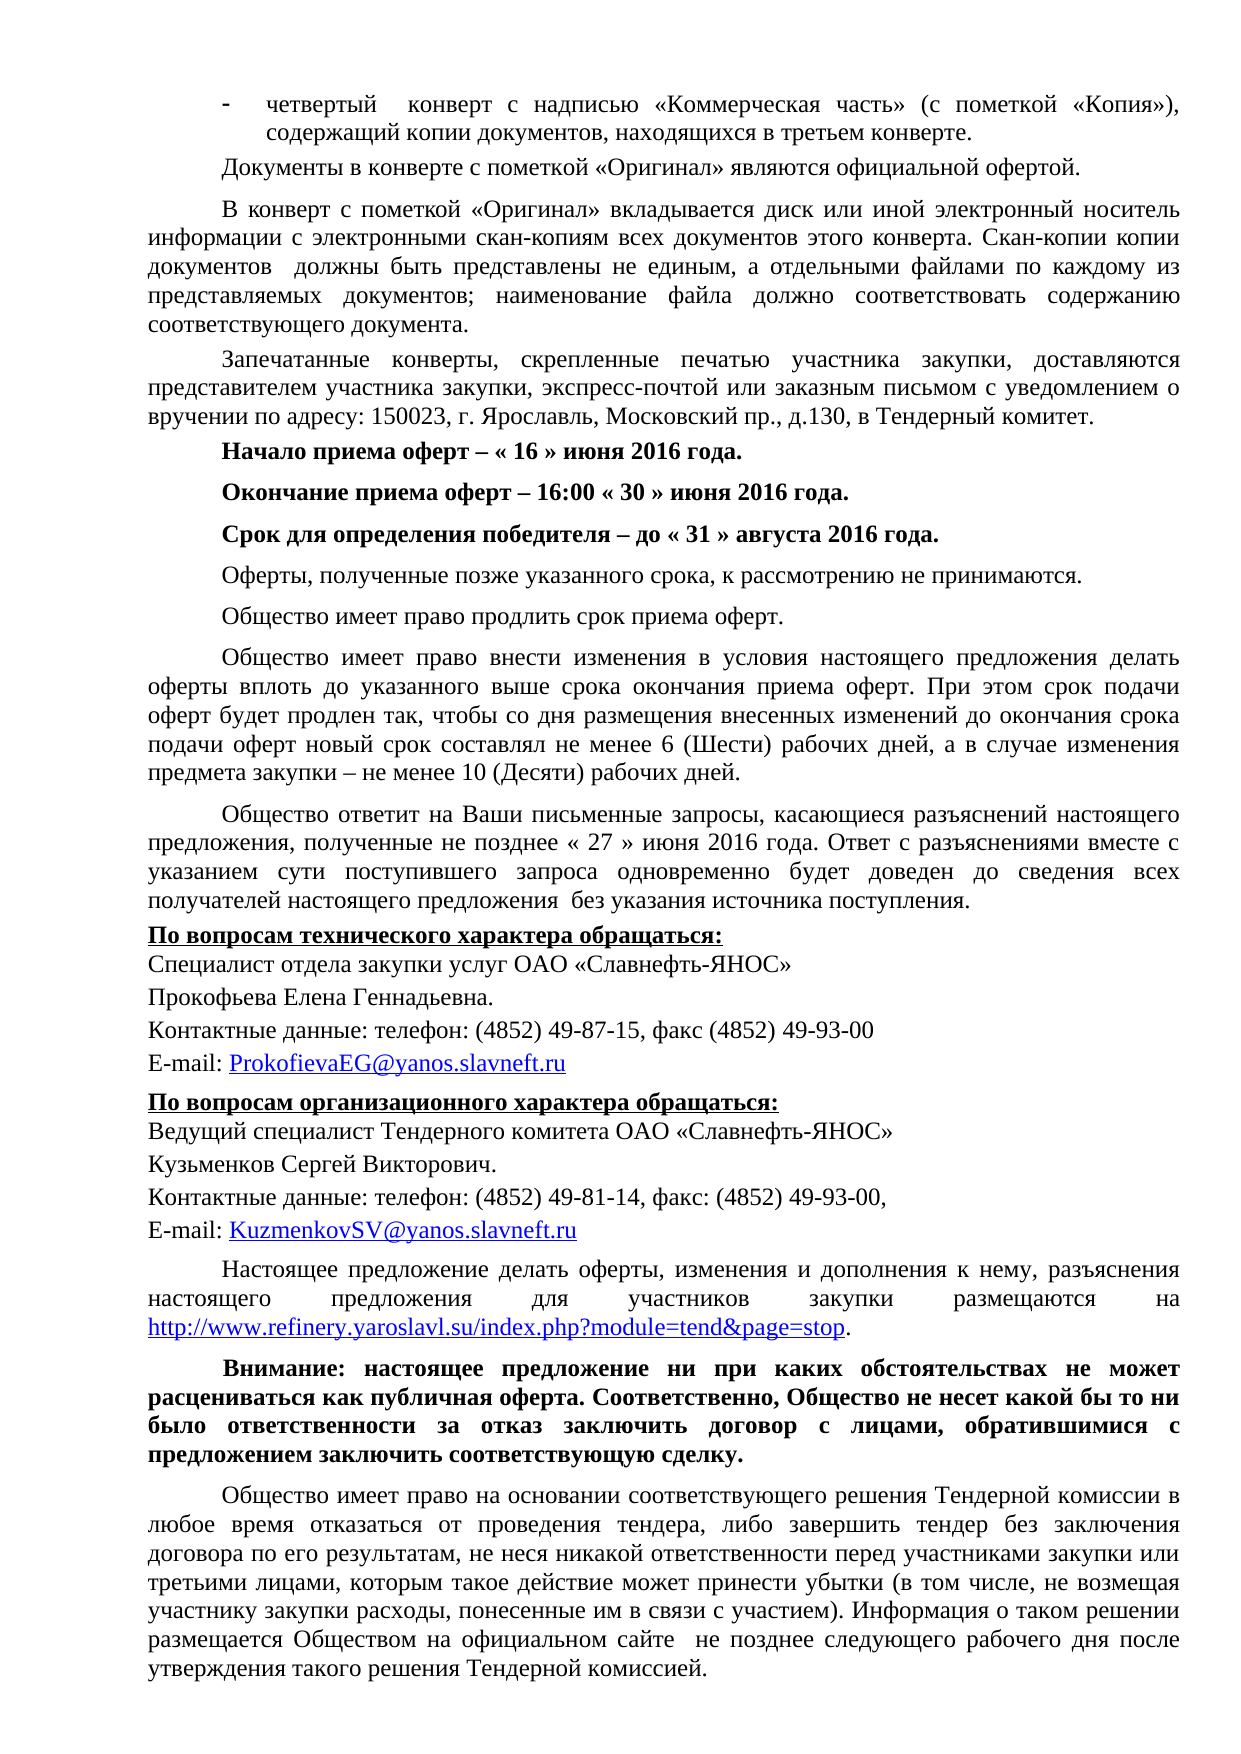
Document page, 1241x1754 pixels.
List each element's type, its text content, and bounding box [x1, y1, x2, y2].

text Документы в конверте с пометкой «Оригинал» являются официальной офертой. [148, 152, 1181, 181]
text Запечатанные конверты, скрепленные печатью участника закупки, доставляются представителем участника закупки, экспресс-почтой или заказным письмом с уведомлением о вручении по адресу: 150023, г. Ярославль, Московский пр., д.130, в Тендерный комитет. [148, 344, 1181, 430]
text Специалист отдела закупки услуг ОАО «Славнефть-ЯНОС» [148, 949, 1181, 977]
text Общество имеет право на основании соответствующего решения Тендерной комиссии в любое время отказаться от проведения тендера, либо завершить тендер без заключения договора по его результатам, не неся никакой ответственности перед участниками закупки или третьими лицами, которым такое действие может принести убытки (в том числе, не возмещая участнику закупки расходы, понесенные им в связи с участием). Информация о таком решении размещается Обществом на официальном сайте не позднее следующего рабочего дня после утверждения такого решения Тендерной комиссией. [148, 1480, 1181, 1682]
text Настоящее предложение делать оферты, изменения и дополнения к нему, разъяснения настоящего предложения для участников закупки размещаются на http://www.refinery.yaroslavl.su/index.php?module=tend&page=stop. [148, 1254, 1181, 1340]
text Общество имеет право внести изменения в условия настоящего предложения делать оферты вплоть до указанного выше срока окончания приема оферт. При этом срок подачи оферт будет продлен так, чтобы со дня размещения внесенных изменений до окончания срока подачи оферт новый срок составлял не менее 6 (Шести) рабочих дней, а в случае изменения предмета закупки – не менее 10 (Десяти) рабочих дней. [148, 642, 1181, 786]
list четвертый конверт с надписью «Коммерческая часть» (с пометкой «Копия»), содержащий копии документов, находящихся в третьем конверте. [222, 89, 1181, 146]
text Общество имеет право продлить срок приема оферт. [148, 601, 1181, 630]
text Общество ответит на Ваши письменные запросы, касающиеся разъяснений настоящего предложения, полученные не позднее « 27 » июня 2016 года. Ответ с разъяснениями вместе с указанием сути поступившего запроса одновременно будет доведен до сведения всех получателей настоящего предложения без указания источника поступления. [148, 799, 1181, 914]
text Начало приема оферт – « 16 » июня 2016 года. [221, 436, 1181, 465]
text E-mail: ProkofievaEG@yanos.slavneft.ru [148, 1048, 1181, 1076]
text E-mail: KuzmenkovSV@yanos.slavneft.ru [148, 1215, 1181, 1243]
text Окончание приема оферт – 16:00 « 30 » июня 2016 года. [221, 477, 1181, 506]
text Контактные данные: телефон: (4852) 49-81-14, факс: (4852) 49-93-00, [148, 1182, 1181, 1211]
text Ведущий специалист Тендерного комитета ОАО «Славнефть-ЯНОС» [148, 1116, 1181, 1144]
text Срок для определения победителя – до « 31 » августа 2016 года. [221, 519, 1181, 547]
text Кузьменков Сергей Викторович. [148, 1149, 1181, 1177]
text Контактные данные: телефон: (4852) 49-87-15, факс (4852) 49-93-00 [148, 1015, 1181, 1043]
text По вопросам технического характера обращаться: [148, 920, 1181, 949]
text По вопросам организационного характера обращаться: [148, 1087, 1181, 1116]
text В конверт с пометкой «Оригинал» вкладывается диск или иной электронный носитель информации с электронными скан-копиям всех документов этого конверта. Скан-копии копии документов должны быть представлены не единым, а отдельными файлами по каждому из представляемых документов; наименование файла должно соответствовать содержанию соответствующего документа. [148, 194, 1181, 337]
text Прокофьева Елена Геннадьевна. [148, 982, 1181, 1010]
text Внимание: настоящее предложение ни при каких обстоятельствах не может расцениваться как публичная оферта. Соответственно, Общество не несет какой бы то ни было ответственности за отказ заключить договор с лицами, обратившимися с предложением заключить соответствующую сделку. [148, 1353, 1181, 1468]
text Оферты, полученные позже указанного срока, к рассмотрению не принимаются. [148, 560, 1181, 589]
